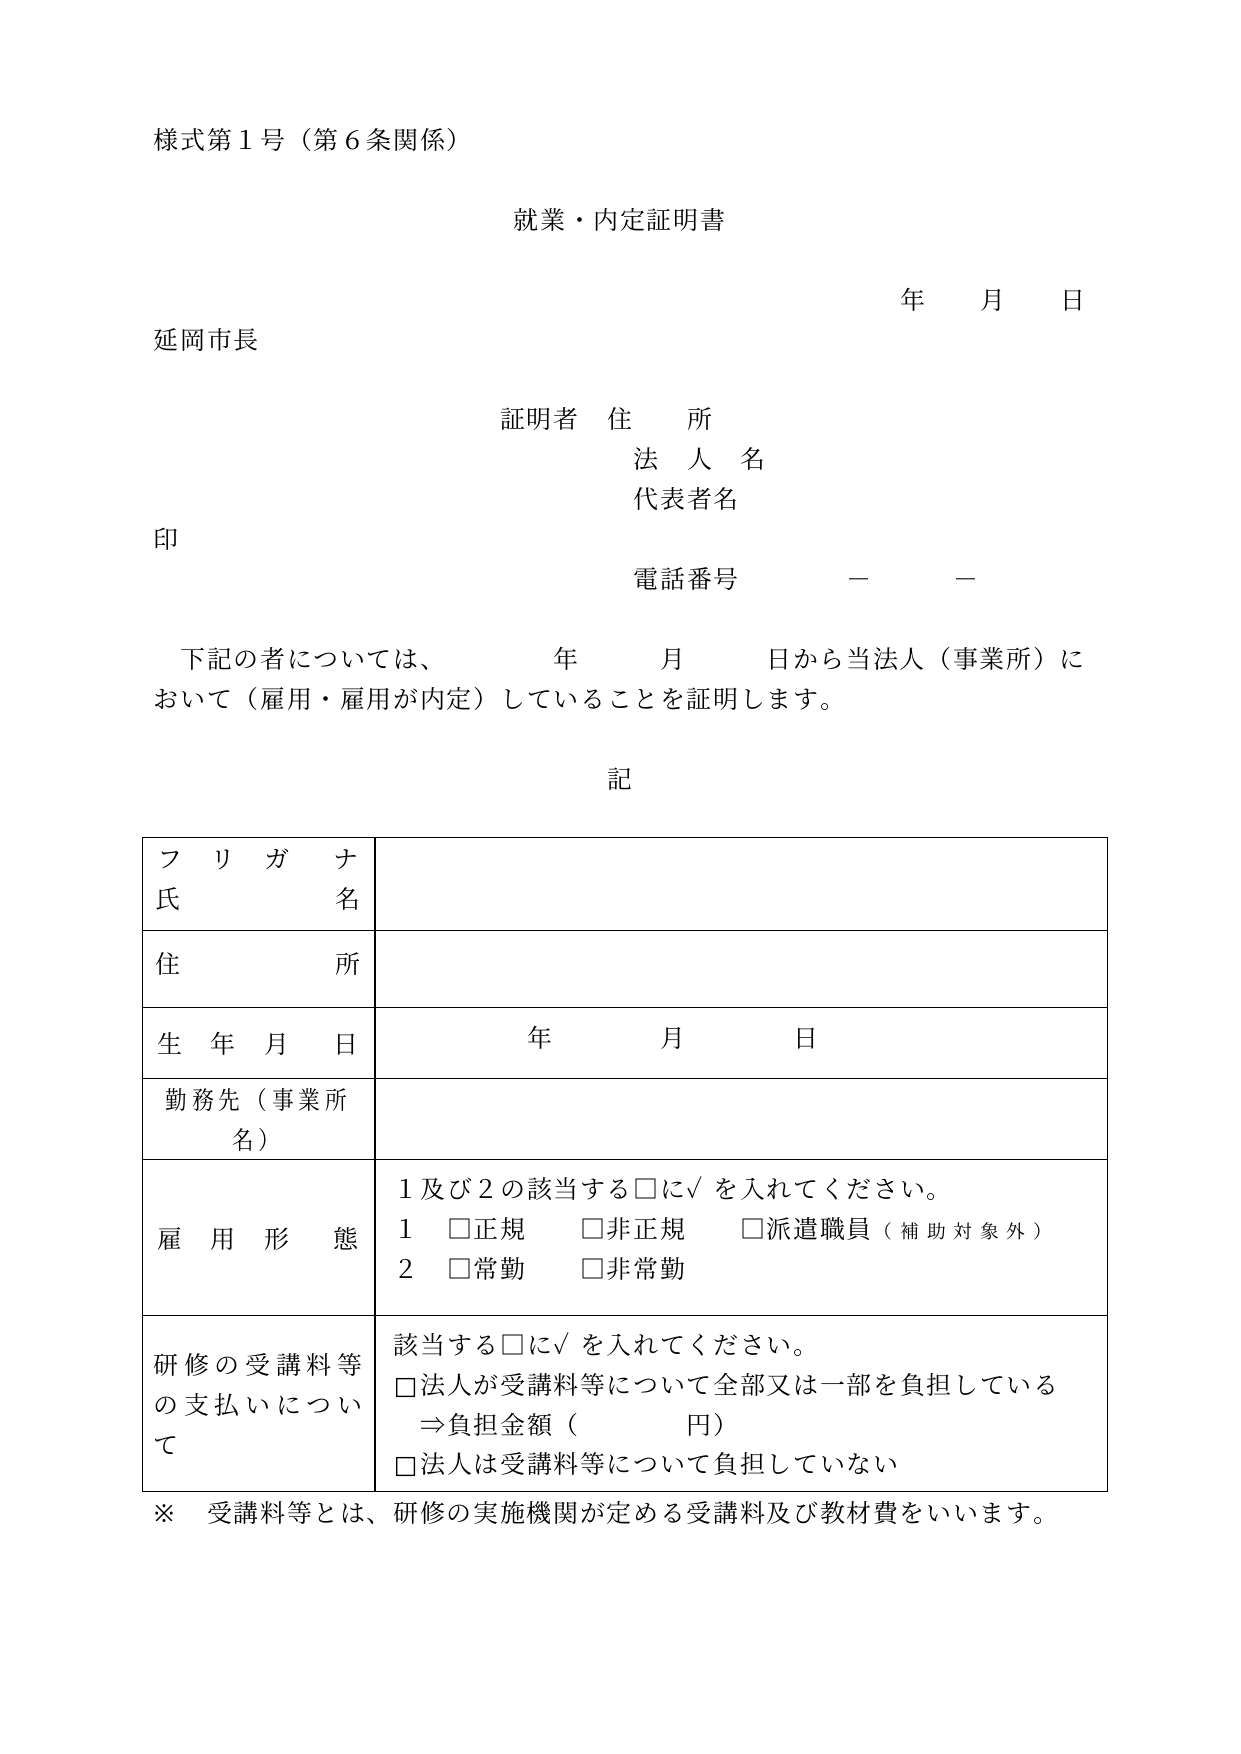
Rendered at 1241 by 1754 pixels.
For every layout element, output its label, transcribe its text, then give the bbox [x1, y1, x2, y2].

text 法 人 名 [153, 438, 1087, 478]
table_cell 年 月 日 [376, 1008, 1107, 1078]
table_header [376, 838, 1107, 930]
text 様式第１号（第６条関係） [153, 119, 1087, 159]
table_cell 住所 [143, 931, 374, 1007]
text 下記の者については、 年 月 日から当法人（事業所）において（雇用・雇用が内定）していることを証明します。 [153, 638, 1087, 717]
subtitle 記 [153, 757, 1087, 797]
text 証明者 住 所 [153, 398, 1087, 438]
table_cell 該当する□に✓を入れてください。 □法人が受講料等について全部又は一部を負担している ⇒負担金額（ 円） □法人は受講料等について負担していない [376, 1316, 1107, 1491]
table_header フリガナ 氏名 [143, 838, 374, 930]
table_cell [376, 1079, 1107, 1159]
text 年 月 日 [153, 278, 1087, 318]
text ※ 受講料等とは、研修の実施機関が定める受講料及び教材費をいいます。 [153, 1492, 1087, 1532]
text 代表者名 印 [153, 478, 1087, 558]
table_cell 雇用形態 [143, 1160, 374, 1315]
table_cell １及び２の該当する□に✓を入れてください。 １ □正規 □非正規 □派遣職員（補助対象外） ２ □常勤 □非常勤 [376, 1160, 1107, 1315]
table_cell 研修の受講料等の支払いについて [143, 1316, 374, 1491]
table_cell 勤務先（事業所名） [143, 1079, 374, 1159]
table_cell [376, 931, 1107, 1007]
text 就業・内定証明書 [153, 199, 1087, 239]
text 延岡市長 [153, 318, 1087, 358]
text 電話番号 － － [153, 558, 1087, 598]
table_cell 生年月日 [143, 1008, 374, 1078]
